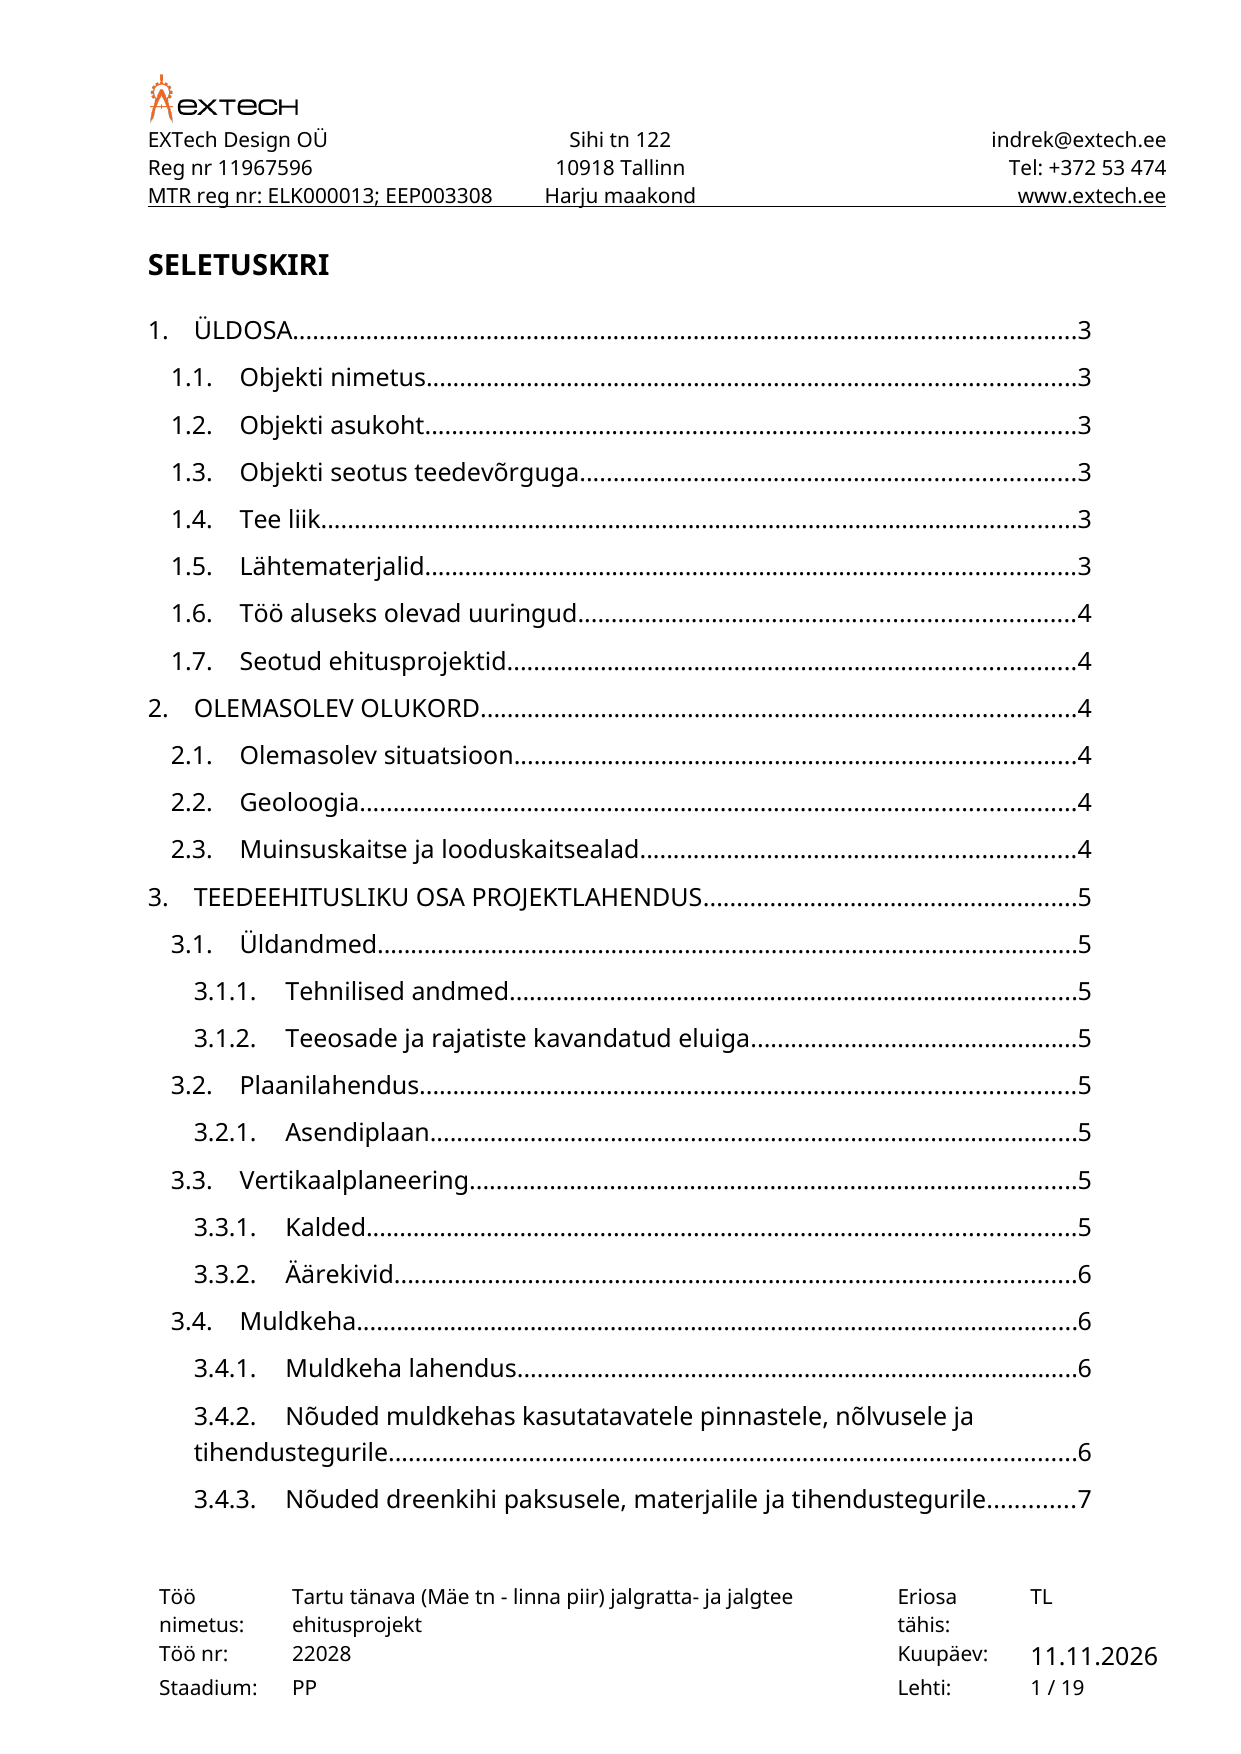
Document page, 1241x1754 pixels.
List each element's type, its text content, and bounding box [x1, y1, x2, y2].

picture [147, 73, 300, 125]
text SELETUSKIRI [148, 244, 1093, 284]
